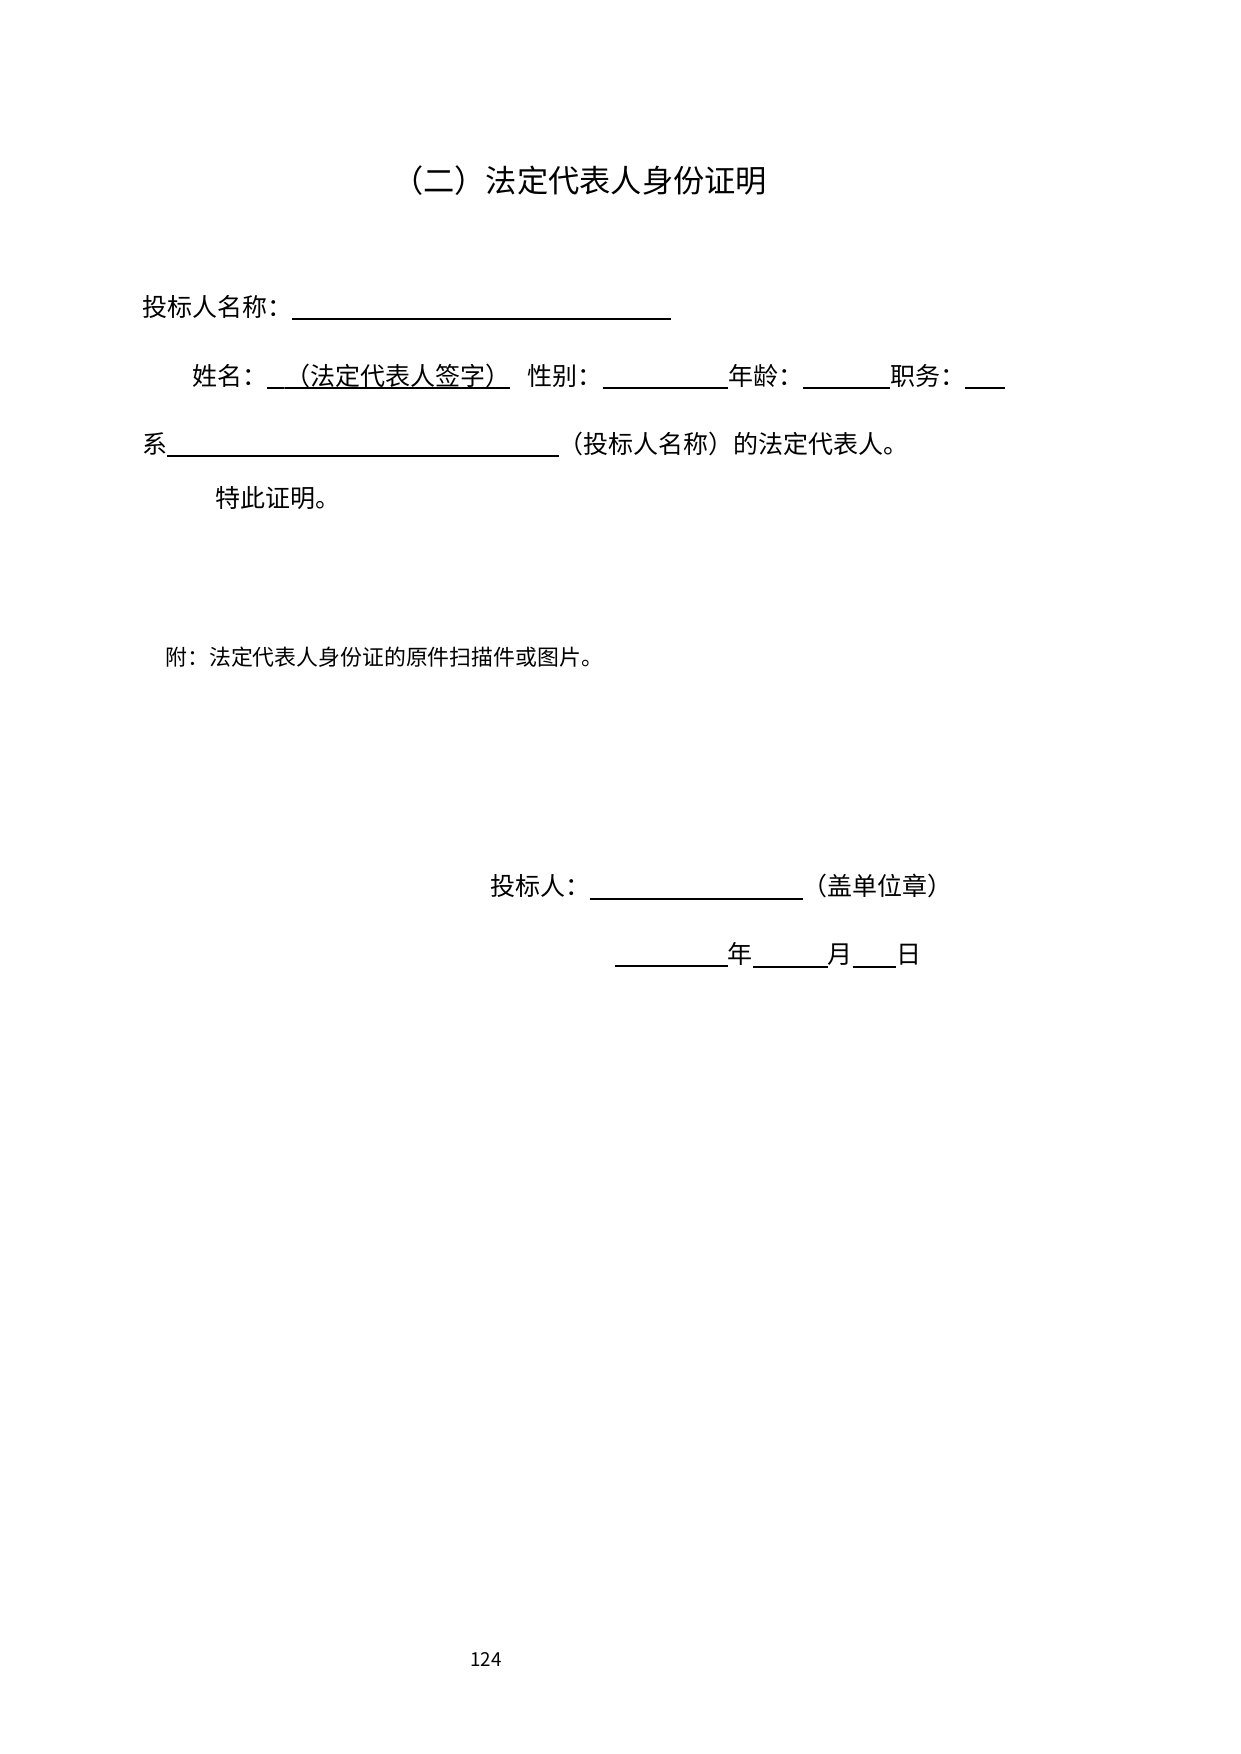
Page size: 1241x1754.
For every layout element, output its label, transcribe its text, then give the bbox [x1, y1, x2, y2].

text 系 （投标人名称）的法定代表人。 [142, 424, 1071, 461]
text 投标人名称： [142, 288, 1098, 324]
text 投标人： （盖单位章） [490, 867, 1098, 903]
text 年 月 日 [615, 935, 1098, 971]
text （二）法定代表人身份证明 [142, 156, 1098, 202]
text 特此证明。 [215, 479, 1098, 515]
text 姓名： （法定代表人签字） 性别： 年龄： 职务： [142, 356, 1071, 392]
text 附：法定代表人身份证的原件扫描件或图片。 [165, 639, 1098, 671]
